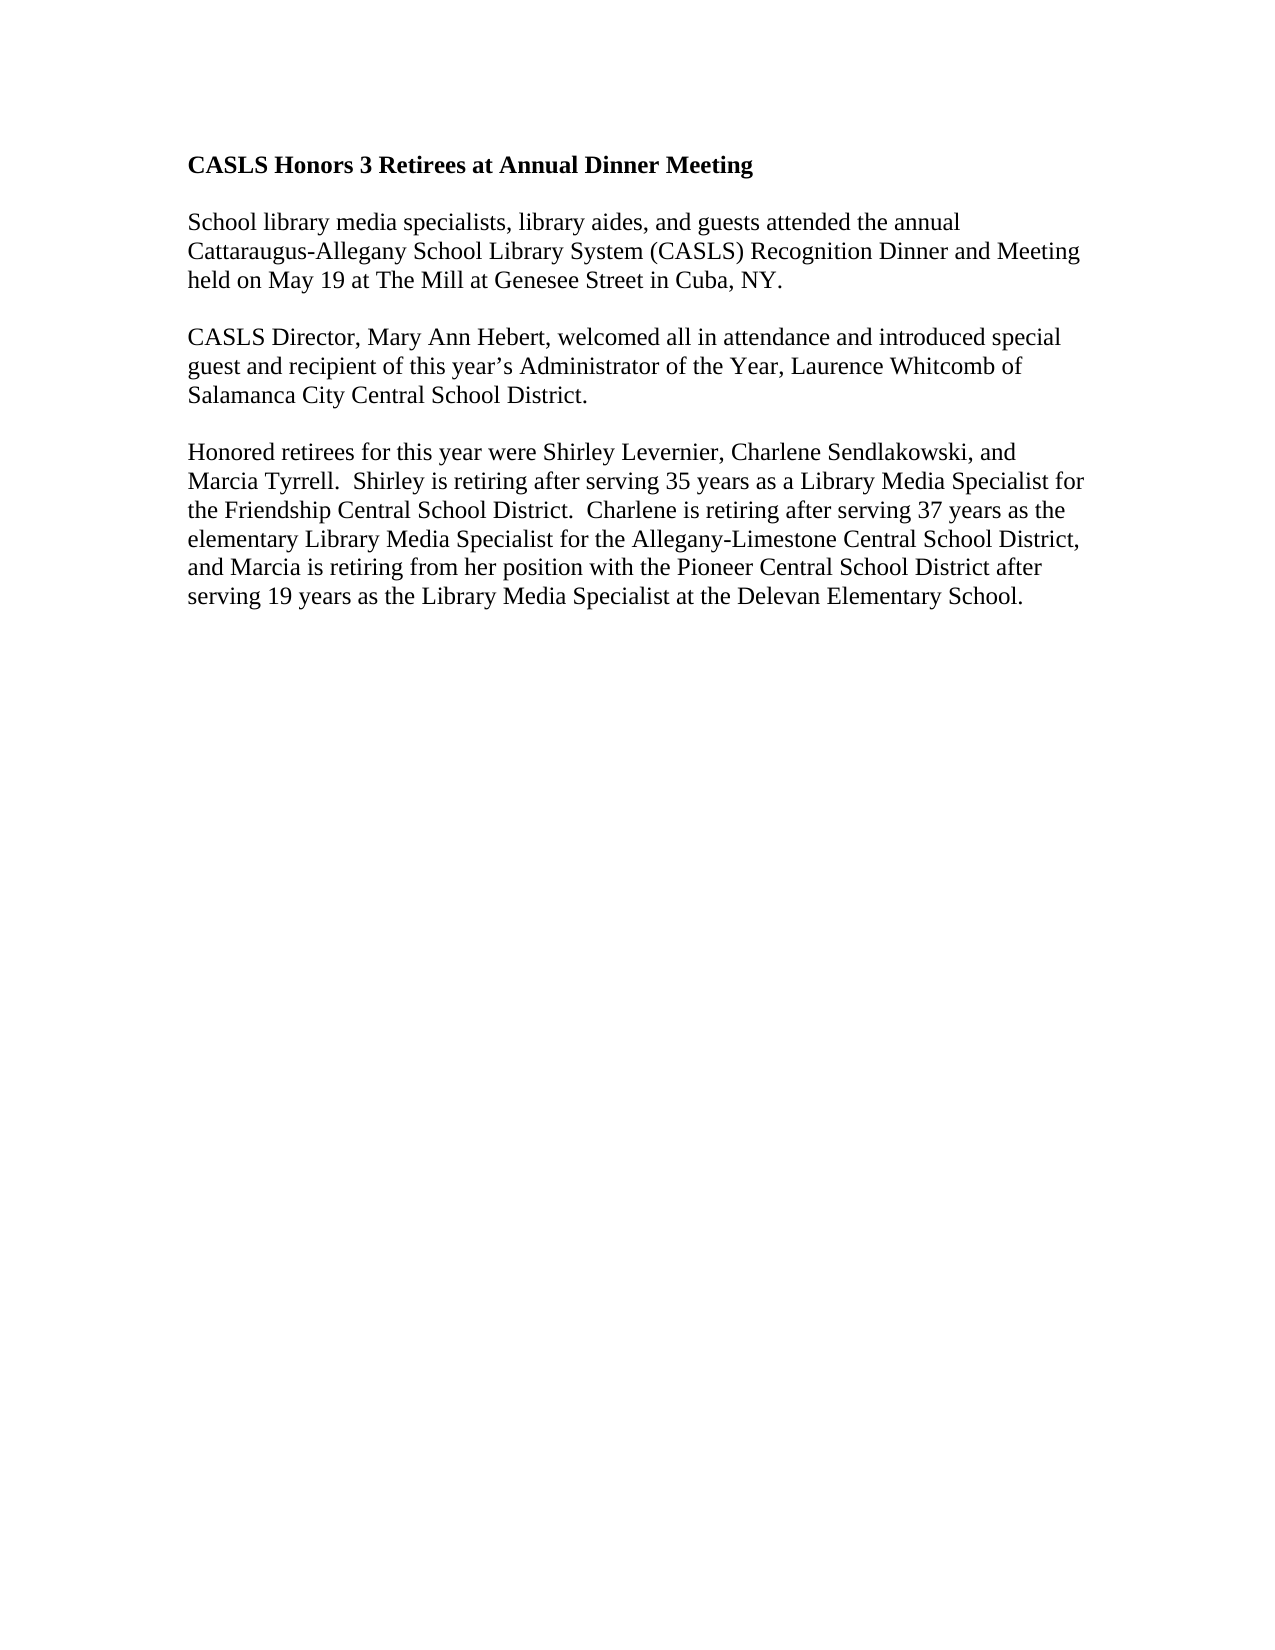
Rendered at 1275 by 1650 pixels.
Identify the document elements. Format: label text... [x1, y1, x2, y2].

text CASLS Honors 3 Retirees at Annual Dinner Meeting [187, 150, 1087, 179]
text Honored retirees for this year were Shirley Levernier, Charlene Sendlakowski, and Marcia Tyrrell. Shirley is retiring after serving 35 years as a Library Media Specialist for the . Charlene is retiring after serving 37 years as the elementary Library Media Specialist for the , and Marcia is retiring from her position with the after serving 19 years as the Library Media Specialist at the . [187, 437, 1087, 610]
text CASLS Director, Mary Ann Hebert, welcomed all in attendance and introduced special guest and recipient of this year’s Administrator of the Year, Laurence Whitcomb of . [187, 322, 1087, 409]
text School library media specialists, library aides, and guests attended the annual Cattaraugus-Allegany School Library System (CASLS) Recognition Dinner and Meeting held on May 19 at The Mill at in , NY. [187, 207, 1087, 294]
